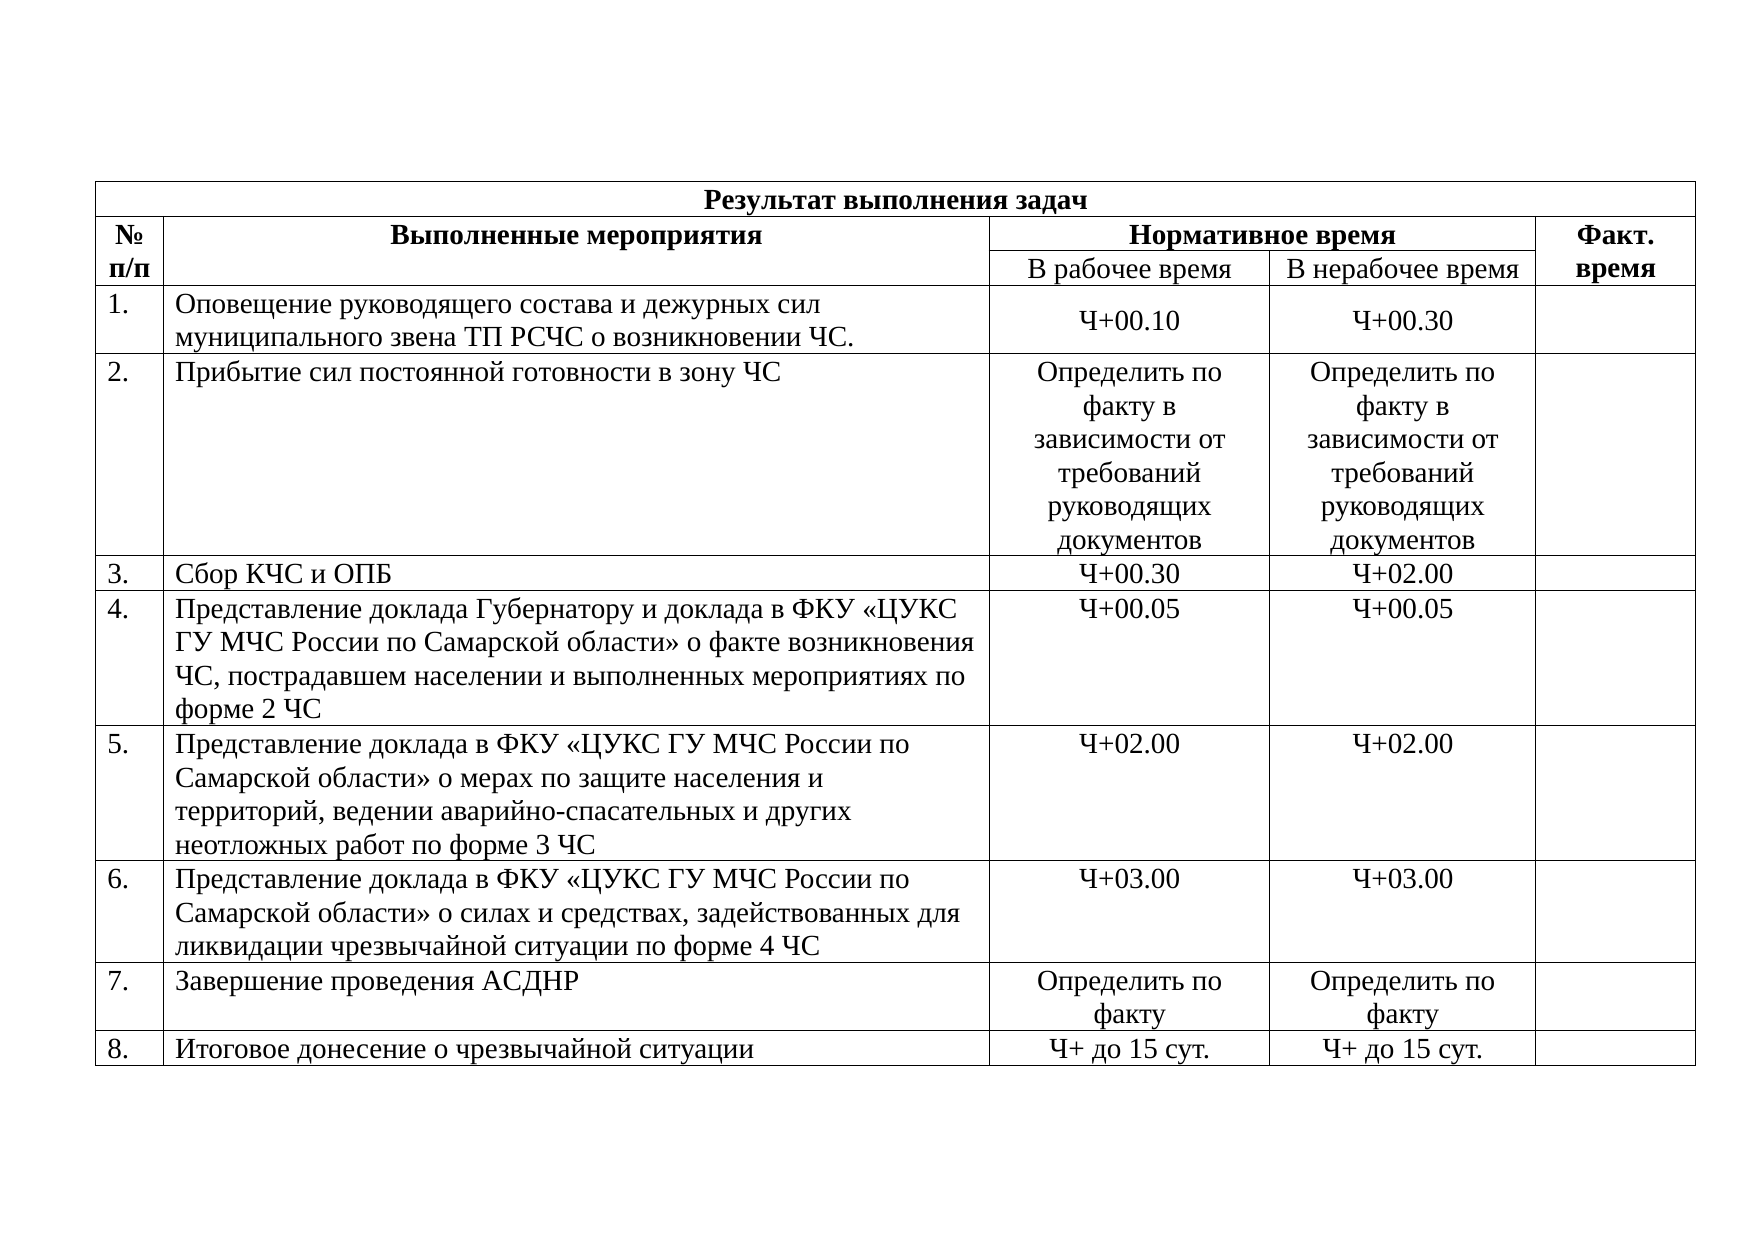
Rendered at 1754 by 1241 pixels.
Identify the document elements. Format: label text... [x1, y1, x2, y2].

table_cell Сбор КЧС и ОПБ [164, 556, 989, 590]
table_cell [96, 354, 163, 555]
table_cell [1536, 591, 1695, 725]
table_cell В нерабочее время [1270, 251, 1535, 285]
table_cell Определить по факту в зависимости от требований руководящих документов [990, 354, 1269, 555]
table_cell Представление доклада в ФКУ «ЦУКС ГУ МЧС России по Самарской области» о мерах по защите населения и территорий, ведении аварийно-спасательных и других неотложных работ по форме 3 ЧС [164, 726, 989, 860]
table_cell Оповещение руководящего состава и дежурных сил муниципального звена ТП РСЧС о возникновении ЧС. [164, 286, 989, 353]
table_cell Ч+00.30 [990, 556, 1269, 590]
table_cell Ч+ до 15 сут. [1270, 1031, 1535, 1065]
table_cell Ч+02.00 [990, 726, 1269, 860]
table_cell Ч+00.05 [1270, 591, 1535, 725]
table_cell [96, 556, 163, 590]
table_cell [1536, 286, 1695, 353]
table_cell Нормативное время [990, 217, 1535, 250]
table_cell [96, 861, 163, 962]
table_cell Определить по факту [990, 963, 1269, 1030]
table_cell Ч+02.00 [1270, 726, 1535, 860]
table_cell № п/п [96, 217, 163, 285]
table_cell Определить по факту в зависимости от требований руководящих документов [1270, 354, 1535, 555]
table_cell [1536, 861, 1695, 962]
table_cell Факт. время [1536, 217, 1695, 285]
table_cell [96, 591, 163, 725]
table_cell Ч+00.30 [1270, 286, 1535, 353]
table_cell Прибытие сил постоянной готовности в зону ЧС [164, 354, 989, 555]
table_cell Ч+00.10 [990, 286, 1269, 353]
table_cell Выполненные мероприятия [164, 217, 989, 285]
table_cell [1536, 556, 1695, 590]
table_cell [96, 1031, 163, 1065]
table_cell [1536, 1031, 1695, 1065]
table_cell Представление доклада в ФКУ «ЦУКС ГУ МЧС России по Самарской области» о силах и средствах, задействованных для ликвидации чрезвычайной ситуации по форме 4 ЧС [164, 861, 989, 962]
table_cell [96, 726, 163, 860]
table_cell Ч+03.00 [1270, 861, 1535, 962]
table_cell Ч+00.05 [990, 591, 1269, 725]
table_cell Определить по факту [1270, 963, 1535, 1030]
table_cell Ч+03.00 [990, 861, 1269, 962]
table_cell [1536, 354, 1695, 555]
table_cell Ч+02.00 [1270, 556, 1535, 590]
table_cell [96, 286, 163, 353]
table_cell [1536, 726, 1695, 860]
table_cell Итоговое донесение о чрезвычайной ситуации [164, 1031, 989, 1065]
table_cell Представление доклада Губернатору и доклада в ФКУ «ЦУКС ГУ МЧС России по Самарской области» о факте возникновения ЧС, пострадавшем населении и выполненных мероприятиях по форме 2 ЧС [164, 591, 989, 725]
table_cell [1536, 963, 1695, 1030]
table_cell В рабочее время [990, 251, 1269, 285]
table_cell Завершение проведения АСДНР [164, 963, 989, 1030]
table_header Результат выполнения задач [96, 182, 1695, 216]
table_cell Ч+ до 15 сут. [990, 1031, 1269, 1065]
table_cell [96, 963, 163, 1030]
